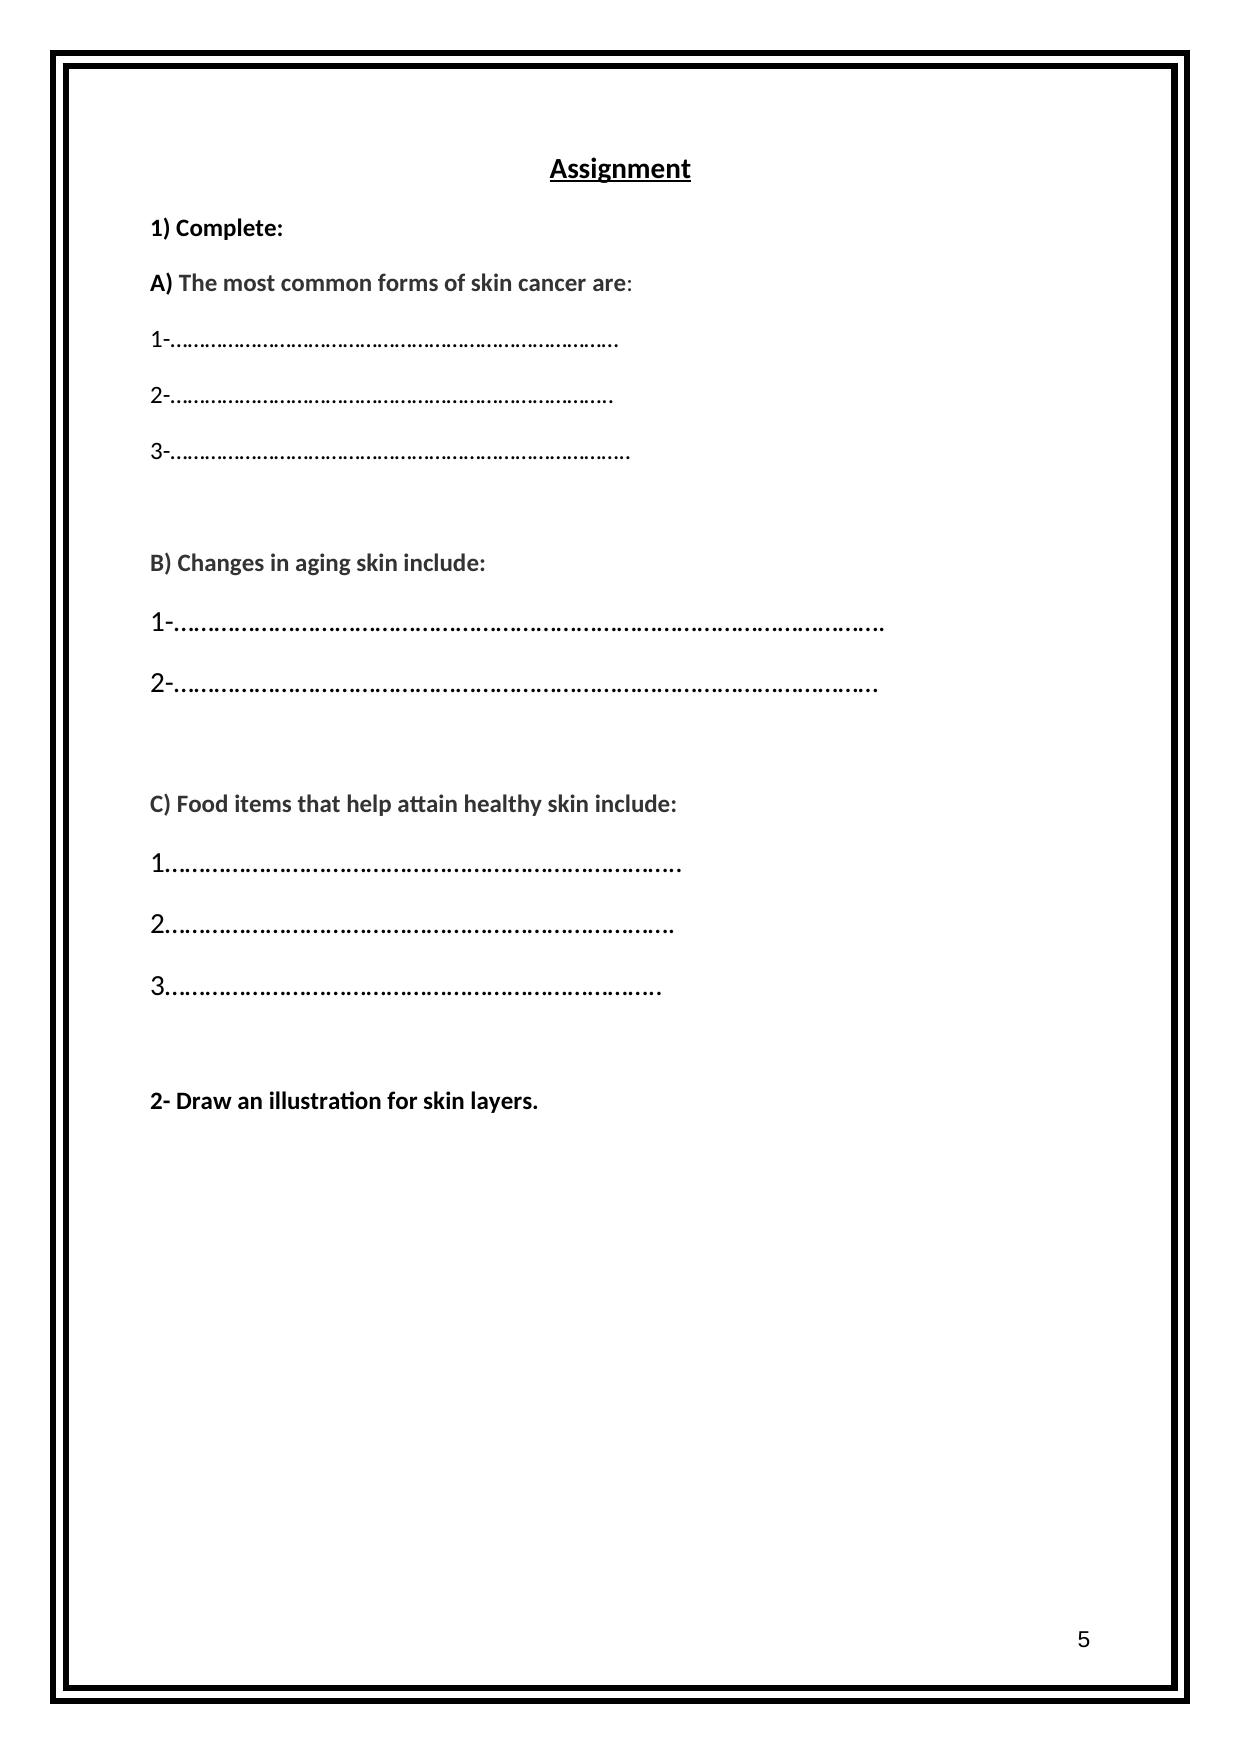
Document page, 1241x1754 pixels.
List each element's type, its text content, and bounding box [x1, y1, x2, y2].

text 2…………………………………………………………………. [150, 906, 1090, 941]
text 1) Complete: [150, 212, 1090, 242]
text 1-……………………………………………………………………………………………. [150, 603, 1090, 638]
text C) Food items that help attain healthy skin include: [150, 788, 1090, 818]
text 2-…………………………………………………………………………………………… [150, 664, 1090, 700]
text A) The most common forms of skin cancer are: [150, 268, 1090, 298]
text 2-………………………………………………………………….. [150, 379, 1090, 410]
text 3-…………………………………………………………………….. [150, 435, 1090, 466]
text 2- Draw an illustration for skin layers. [150, 1085, 1090, 1115]
text B) Changes in aging skin include: [150, 547, 1090, 577]
text 1………………………………………………………………….. [150, 844, 1090, 879]
text Assignment [150, 150, 1090, 186]
text 3……………………………………………………………….. [150, 967, 1090, 1003]
text 1-…………………………………………………………………… [150, 323, 1090, 354]
